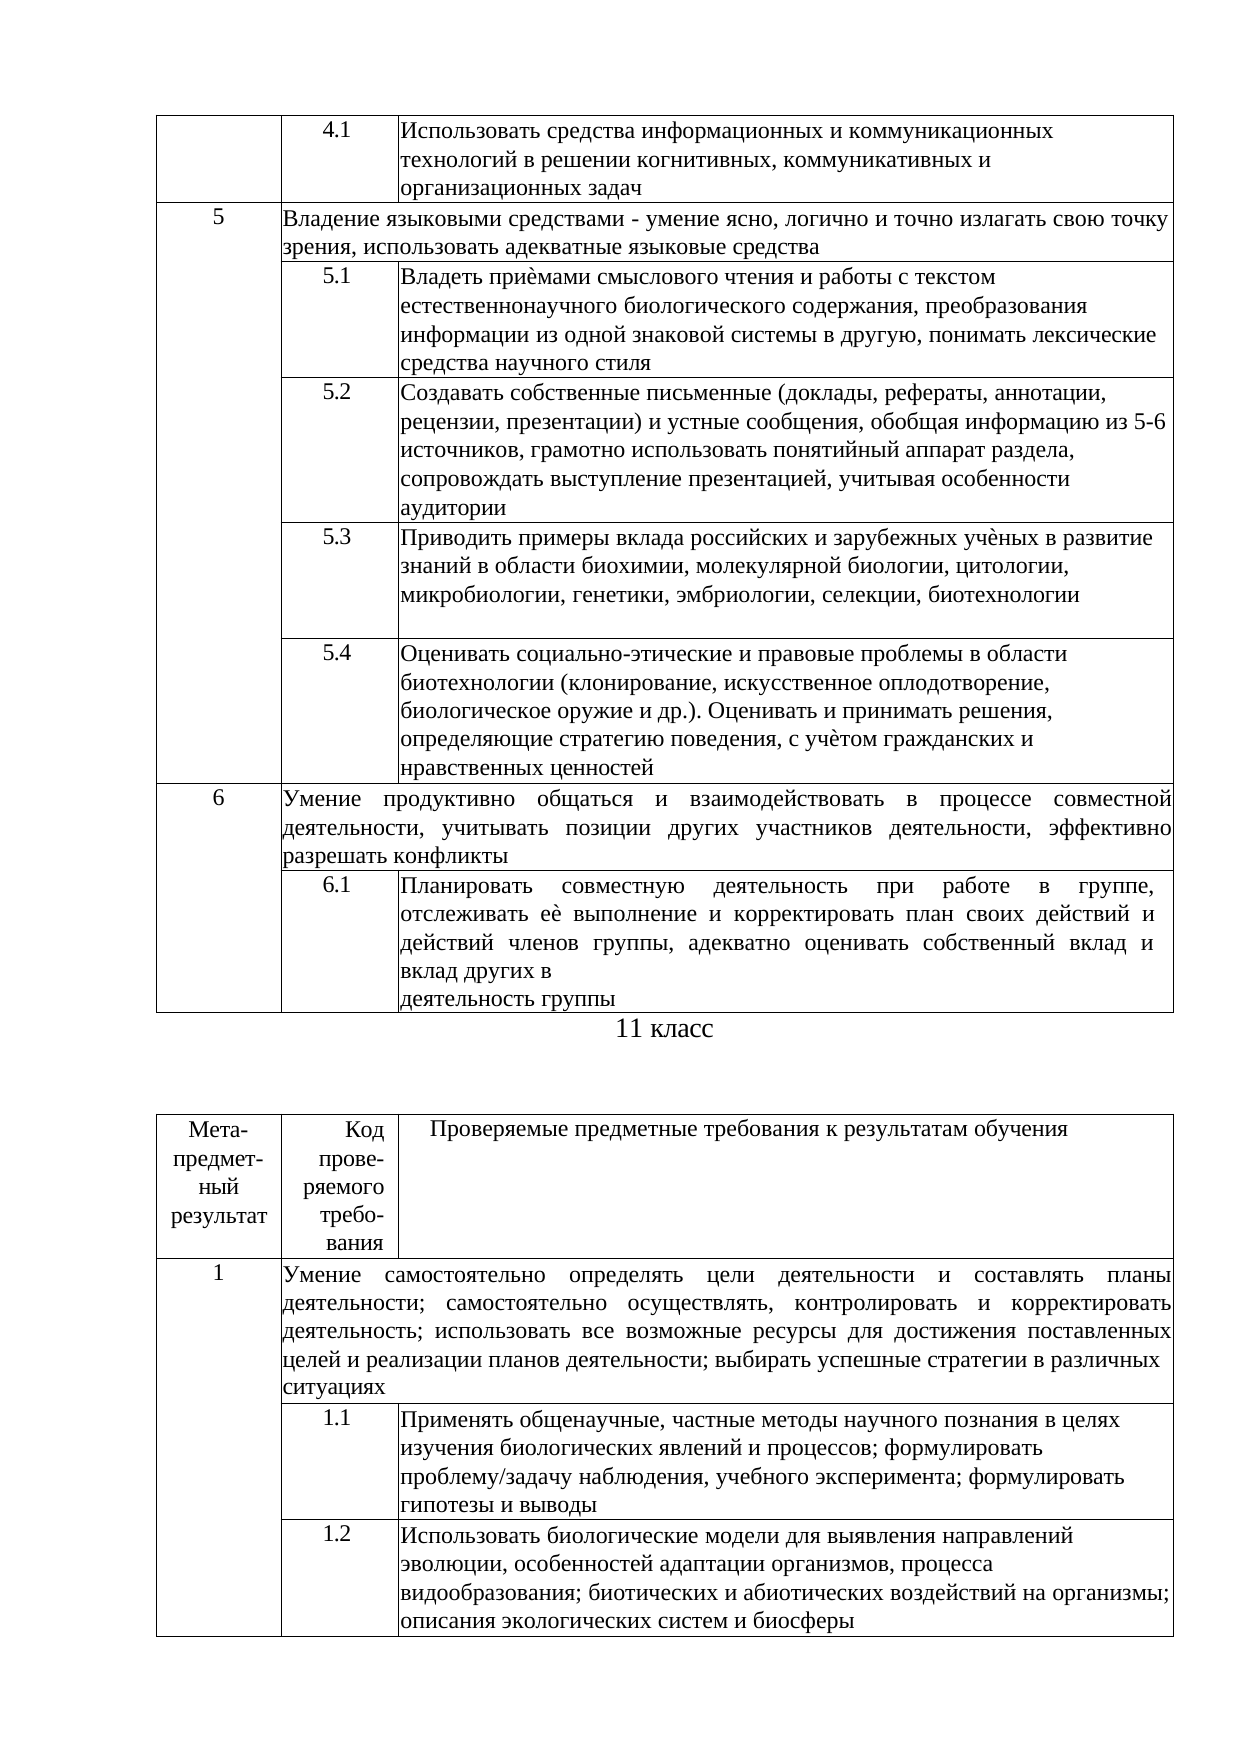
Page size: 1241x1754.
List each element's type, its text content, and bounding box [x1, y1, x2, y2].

table_cell Проверяемые предметные требования к результатам обучения [399, 1115, 1173, 1258]
table_cell 5.1 [282, 262, 398, 377]
table_cell Оценивать социально-этические и правовые проблемы в области биотехнологии (клонирование, искусственное оплодотворение, биологическое оружие и др.). Оценивать и принимать решения, определяющие стратегию поведения, с учѐтом гражданских и нравственных ценностей [399, 639, 1173, 783]
table_cell 1 [157, 1259, 281, 1636]
table_cell 5 [157, 203, 281, 783]
table_header Использовать средства информационных и коммуникационных технологий в решении когнитивных, коммуникативных и организационных задач [399, 116, 1173, 202]
table_cell 11 класс [156, 1013, 1173, 1113]
table_cell 5.2 [282, 378, 398, 522]
table_cell Умение самостоятельно определять цели деятельности и составлять планы деятельности; самостоятельно осуществлять, контролировать и корректировать деятельность; использовать все возможные ресурсы для достижения поставленных целей и реализации планов деятельности; выбирать успешные стратегии в различных ситуациях [282, 1259, 1173, 1403]
table_cell 6 [157, 784, 281, 1012]
table_cell Владение языковыми средствами - умение ясно, логично и точно излагать свою точку зрения, использовать адекватные языковые средства [282, 203, 1173, 261]
table_cell 6.1 [282, 871, 398, 1012]
table_cell 5.3 [282, 523, 398, 637]
table_cell Владеть приѐмами смыслового чтения и работы с текстом естественнонаучного биологического содержания, преобразования информации из одной знаковой системы в другую, понимать лексические средства научного стиля [399, 262, 1173, 377]
table_cell Использовать биологические модели для выявления направлений эволюции, особенностей адаптации организмов, процесса видообразования; биотических и абиотических воздействий на организмы; описания экологических систем и биосферы [399, 1520, 1173, 1636]
table_cell Умение продуктивно общаться и взаимодействовать в процессе совместной деятельности, учитывать позиции других участников деятельности, эффективно разрешать конфликты [282, 784, 1173, 869]
table_header 4.1 [282, 116, 398, 202]
table_cell 5.4 [282, 639, 398, 783]
table_cell Мета- предмет- ный результат [157, 1115, 281, 1258]
table_cell 1.2 [282, 1520, 398, 1636]
table_header [157, 116, 281, 202]
table_cell 1.1 [282, 1404, 398, 1519]
table_cell Применять общенаучные, частные методы научного познания в целях изучения биологических явлений и процессов; формулировать проблему/задачу наблюдения, учебного эксперимента; формулировать гипотезы и выводы [399, 1404, 1173, 1519]
table_cell Приводить примеры вклада российских и зарубежных учѐных в развитие знаний в области биохимии, молекулярной биологии, цитологии, микробиологии, генетики, эмбриологии, селекции, биотехнологии [399, 523, 1173, 637]
table_cell Код прове- ряемого требо- вания [282, 1115, 398, 1258]
table_cell Создавать собственные письменные (доклады, рефераты, аннотации, рецензии, презентации) и устные сообщения, обобщая информацию из 5-6 источников, грамотно использовать понятийный аппарат раздела, сопровождать выступление презентацией, учитывая особенности аудитории [399, 378, 1173, 522]
table_cell Планировать совместную деятельность при работе в группе, отслеживать еѐ выполнение и корректировать план своих действий и действий членов группы, адекватно оценивать собственный вклад и вклад других в деятельность группы [399, 871, 1173, 1012]
